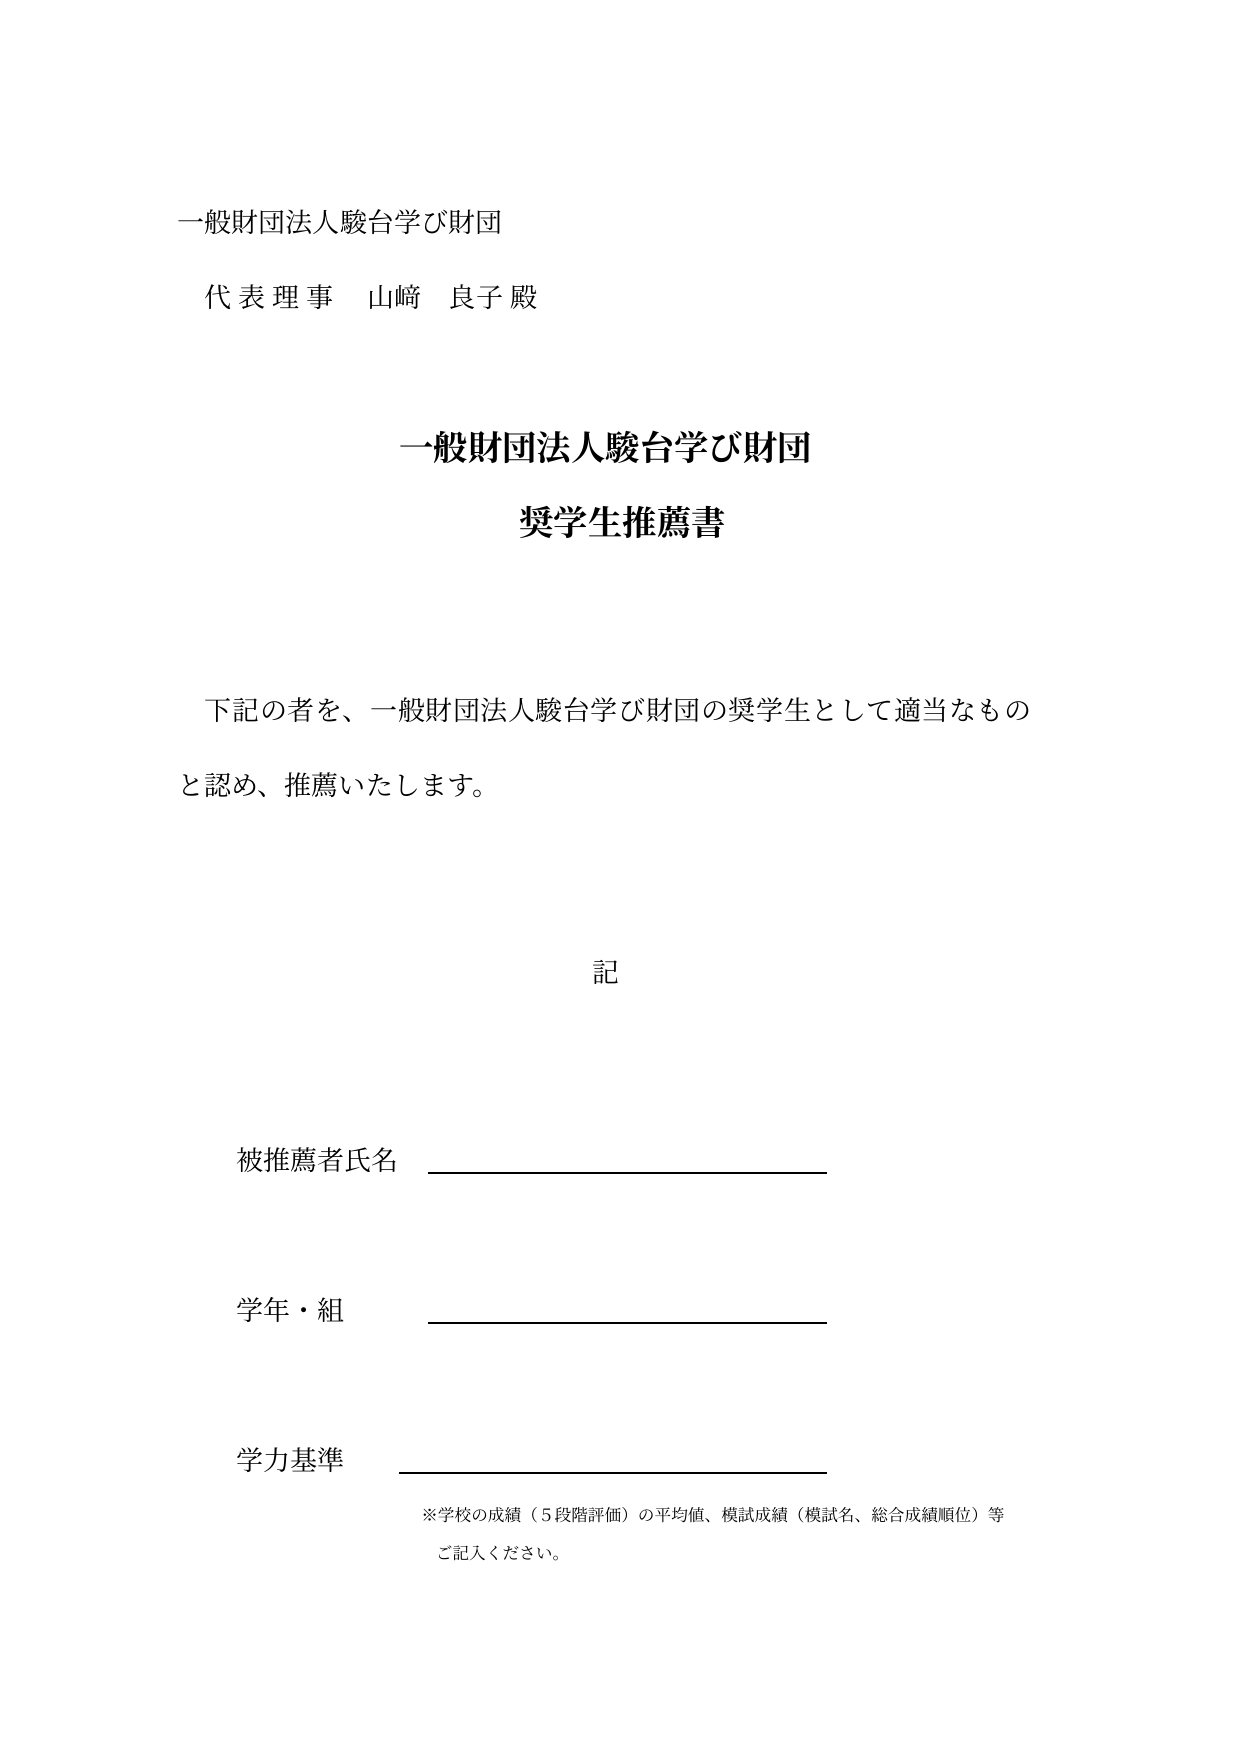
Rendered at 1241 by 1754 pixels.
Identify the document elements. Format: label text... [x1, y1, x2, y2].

text 学力基準 [236, 1421, 1033, 1496]
text 一般財団法人駿台学び財団 [177, 183, 1033, 258]
text 代 表 理 事 山﨑 良子 殿 [177, 258, 1033, 333]
text 被推薦者氏名 [236, 1121, 1033, 1196]
text ※学校の成績（５段階評価）の平均値、模試成績（模試名、総合成績順位）等 [177, 1496, 1033, 1533]
text 奨学生推薦書 [177, 483, 1033, 558]
text 学年・組 [236, 1271, 1033, 1346]
text ご記入ください。 [177, 1533, 1033, 1571]
subtitle 記 [177, 933, 1033, 1008]
text 一般財団法人駿台学び財団 [177, 408, 1033, 483]
text 下記の者を、一般財団法人駿台学び財団の奨学生として適当なものと認め、推薦いたします。 [177, 671, 1033, 821]
